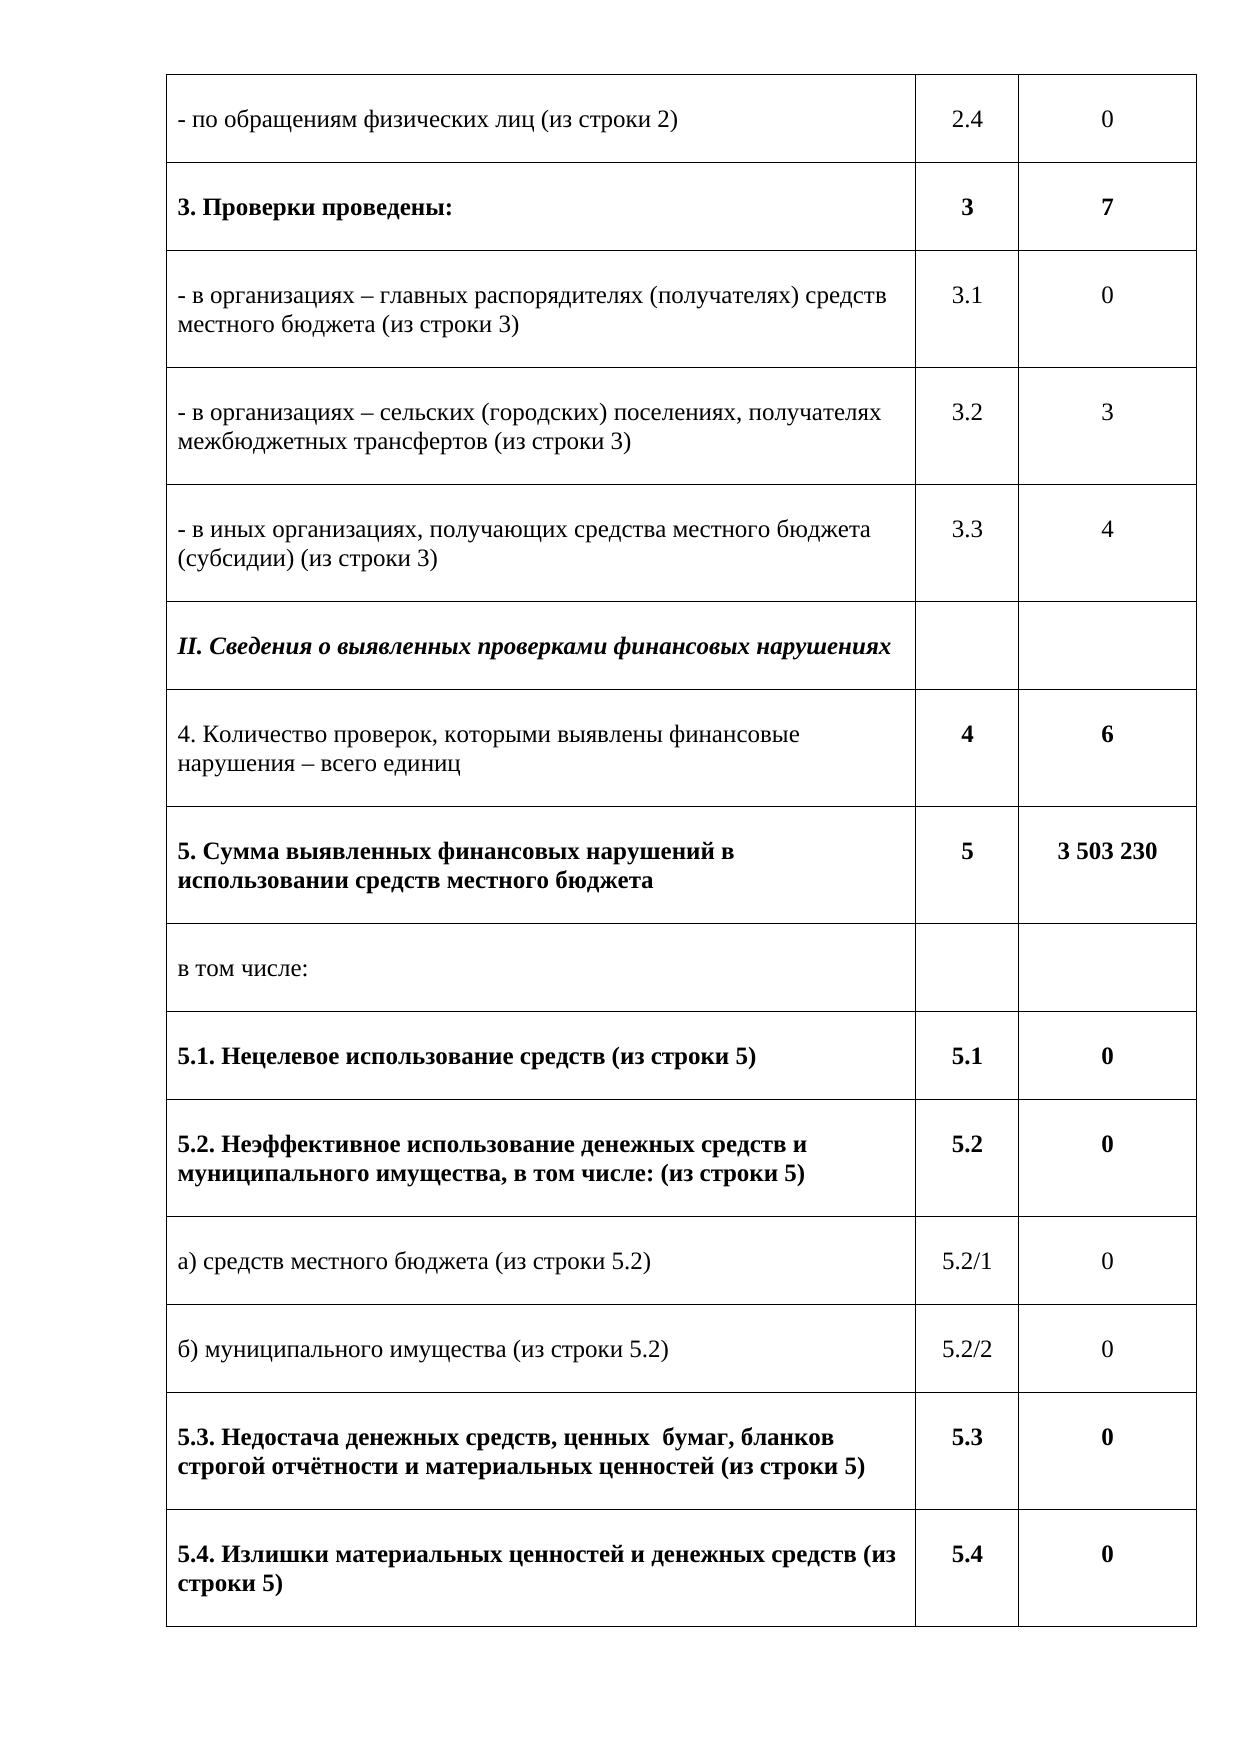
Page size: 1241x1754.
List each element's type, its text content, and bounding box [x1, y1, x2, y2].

table_cell - в организациях – главных распорядителях (получателях) средств местного бюджета (из строки 3) [167, 251, 915, 367]
table_cell 0 [1019, 1217, 1196, 1304]
table_cell 5.1. Нецелевое использование средств (из строки 5) [167, 1012, 915, 1099]
table_cell 3 [916, 163, 1018, 250]
table_cell 3.2 [916, 368, 1018, 484]
table_cell 5.4 [916, 1510, 1018, 1626]
table_cell - в иных организациях, получающих средства местного бюджета (субсидии) (из строки 3) [167, 485, 915, 601]
table_cell 5 [916, 807, 1018, 923]
table_cell 0 [1019, 1100, 1196, 1216]
table_cell 5.2/1 [916, 1217, 1018, 1304]
table_cell 3.1 [916, 251, 1018, 367]
table_cell - в организациях – сельских (городских) поселениях, получателях межбюджетных трансфертов (из строки 3) [167, 368, 915, 484]
table_cell б) муниципального имущества (из строки 5.2) [167, 1305, 915, 1392]
table_cell - по обращениям физических лиц (из строки 2) [167, 75, 915, 162]
table_cell [916, 924, 1018, 1011]
table_cell 3.3 [916, 485, 1018, 601]
table_cell 5.2. Неэффективное использование денежных средств и муниципального имущества, в том числе: (из строки 5) [167, 1100, 915, 1216]
table_cell 6 [1019, 690, 1196, 806]
table_cell 0 [1019, 251, 1196, 367]
table_cell [1019, 602, 1196, 689]
table_cell 5. Сумма выявленных финансовых нарушений в использовании средств местного бюджета [167, 807, 915, 923]
table_cell а) средств местного бюджета (из строки 5.2) [167, 1217, 915, 1304]
table_cell 3 [1019, 368, 1196, 484]
table_cell 0 [1019, 1393, 1196, 1509]
table_cell 0 [1019, 1510, 1196, 1626]
table_cell 5.2/2 [916, 1305, 1018, 1392]
table_cell 5.3. Недостача денежных средств, ценных бумаг, бланков строгой отчётности и материальных ценностей (из строки 5) [167, 1393, 915, 1509]
table_cell II. Сведения о выявленных проверками финансовых нарушениях [167, 602, 915, 689]
table_cell 3. Проверки проведены: [167, 163, 915, 250]
table_cell [916, 602, 1018, 689]
table_cell 7 [1019, 163, 1196, 250]
table_cell 2.4 [916, 75, 1018, 162]
table_cell в том числе: [167, 924, 915, 1011]
table_cell 5.4. Излишки материальных ценностей и денежных средств (из строки 5) [167, 1510, 915, 1626]
table_cell 5.1 [916, 1012, 1018, 1099]
table_cell 4 [1019, 485, 1196, 601]
table_cell 4 [916, 690, 1018, 806]
table_cell 4. Количество проверок, которыми выявлены финансовые нарушения – всего единиц [167, 690, 915, 806]
table_cell [1019, 924, 1196, 1011]
table_cell 3 503 230 [1019, 807, 1196, 923]
table_cell 0 [1019, 75, 1196, 162]
table_cell 0 [1019, 1012, 1196, 1099]
table_cell 5.3 [916, 1393, 1018, 1509]
table_cell 5.2 [916, 1100, 1018, 1216]
table_cell 0 [1019, 1305, 1196, 1392]
